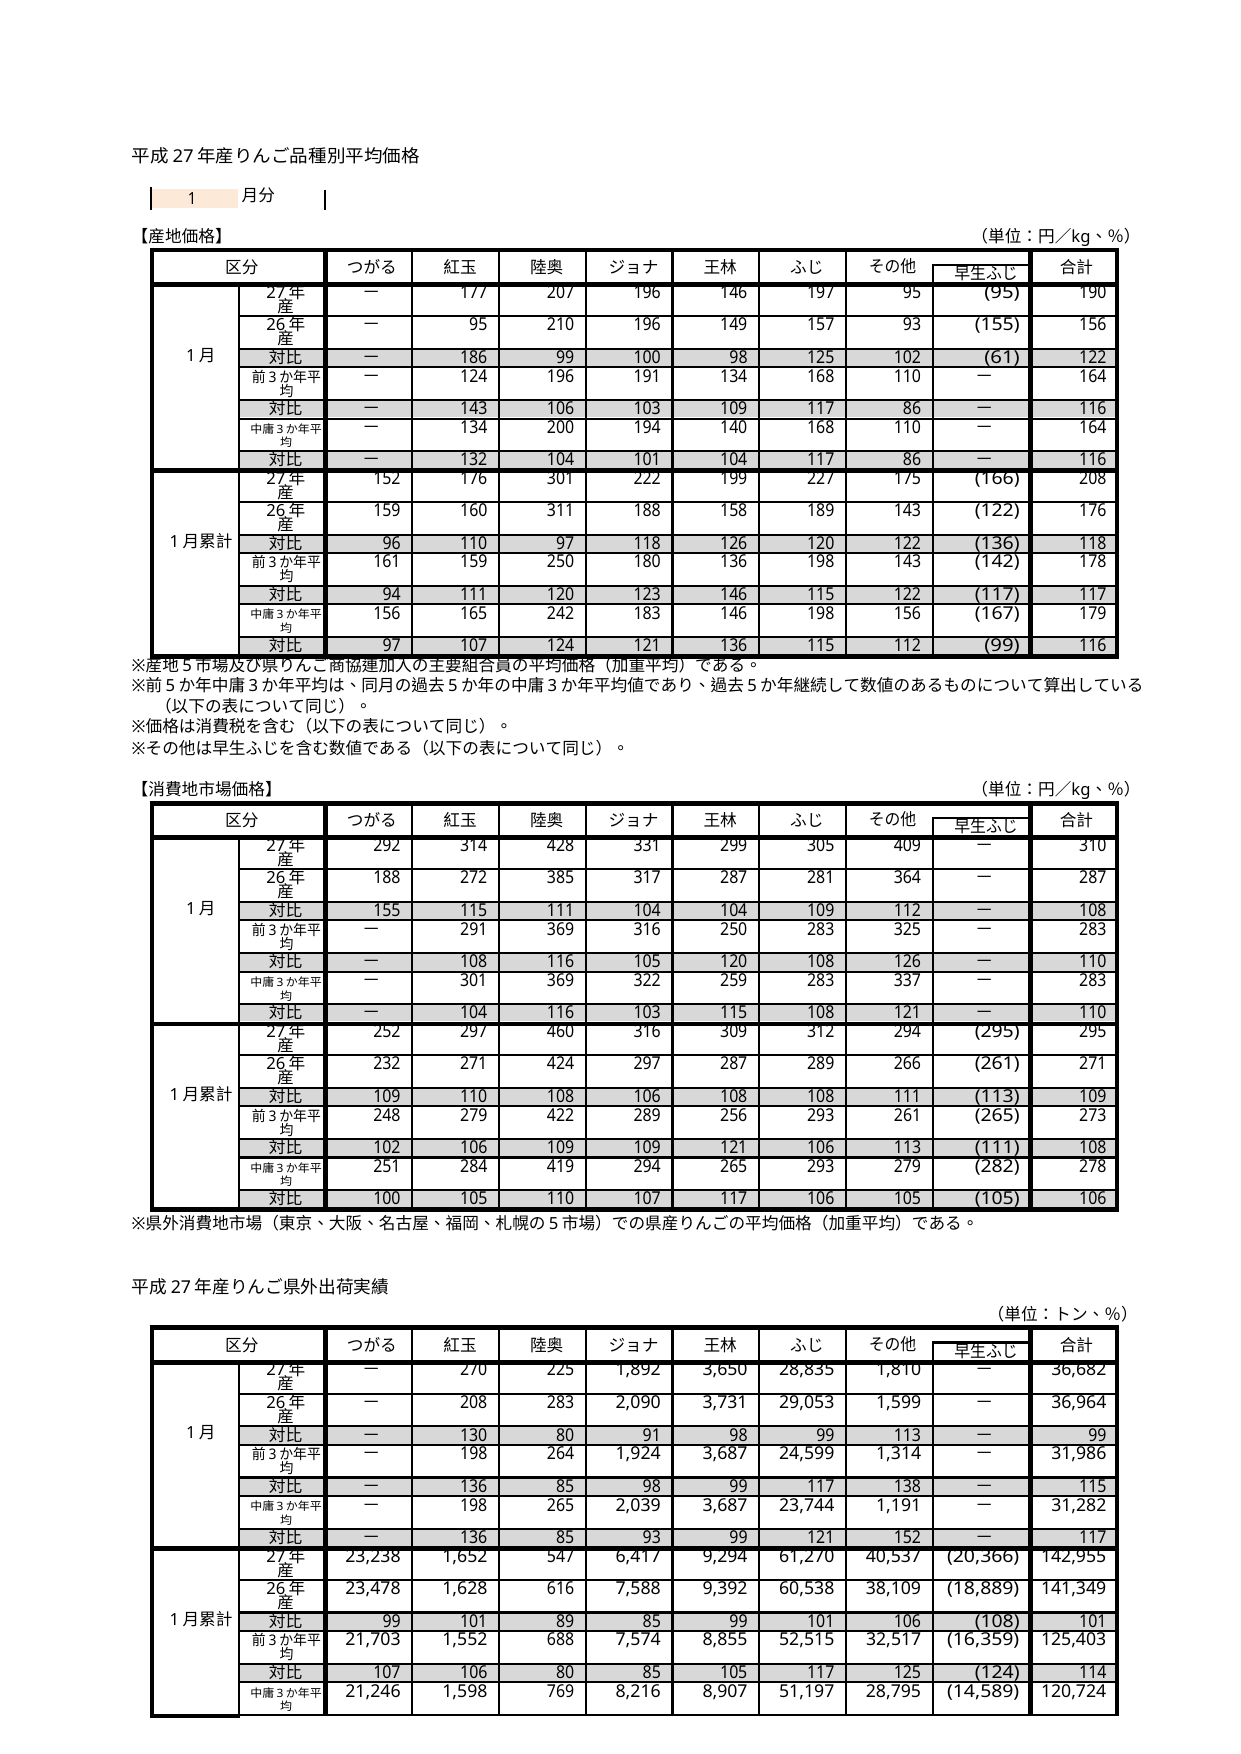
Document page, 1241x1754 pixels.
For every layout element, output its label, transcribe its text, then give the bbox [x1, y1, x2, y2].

table_cell 110 [847, 420, 932, 449]
table_header 王林 [674, 252, 758, 282]
table_header ふじ [760, 1330, 845, 1360]
table_cell 120 [760, 536, 845, 552]
table_cell 中庸3か年平均 [240, 605, 323, 636]
table_cell 8,216 [587, 1683, 671, 1714]
table_cell 250 [674, 921, 758, 952]
table_cell 対比 [240, 1140, 323, 1156]
table_cell 117 [1033, 587, 1115, 603]
table_cell 85 [500, 1530, 585, 1546]
table_cell 107 [587, 1191, 671, 1207]
table_cell 156 [847, 605, 932, 636]
table_cell 7,588 [587, 1581, 671, 1611]
table_cell 291 [413, 921, 498, 952]
table_cell － [934, 1479, 1028, 1495]
table_cell 1,552 [413, 1632, 498, 1663]
table_cell 136 [413, 1530, 498, 1546]
table_cell 424 [500, 1056, 585, 1087]
table_cell 180 [587, 554, 671, 585]
table_cell 273 [1033, 1107, 1115, 1138]
table_cell (136) [934, 536, 1028, 552]
table_cell 24,599 [760, 1446, 845, 1476]
table_cell 40,537 [847, 1551, 932, 1579]
table_cell 108 [500, 1089, 585, 1105]
table_cell － [328, 368, 411, 399]
table_cell － [934, 420, 1028, 449]
table_cell 279 [413, 1107, 498, 1138]
table_cell 120 [500, 587, 585, 603]
table_cell 125 [760, 350, 845, 366]
table_cell － [328, 317, 411, 347]
table_cell 前3か年平均 [240, 921, 323, 952]
table_cell 117 [760, 1479, 845, 1495]
table_cell 98 [674, 350, 758, 366]
table_cell 227 [760, 473, 845, 501]
table_cell 116 [500, 1005, 585, 1021]
table_cell 199 [674, 473, 758, 501]
table_cell 207 [500, 287, 585, 315]
table_cell 9,392 [674, 1581, 758, 1611]
table_cell 385 [500, 870, 585, 901]
table_cell 140 [674, 420, 758, 449]
table_cell 1,599 [847, 1395, 932, 1425]
table_cell 1,810 [847, 1365, 932, 1393]
table_cell 272 [413, 870, 498, 901]
table_cell － [328, 954, 411, 971]
table_cell 168 [760, 420, 845, 449]
table_cell 264 [500, 1446, 585, 1476]
table_cell 113 [847, 1427, 932, 1444]
table_cell 165 [413, 605, 498, 636]
table_cell 中庸3か年平均 [240, 1497, 323, 1527]
table_cell (99) [987, 638, 1016, 654]
table_cell 283 [760, 973, 845, 1003]
table_cell 109 [500, 1140, 585, 1156]
table_cell 197 [760, 287, 845, 315]
text （単位：トン、％） [987, 1303, 1198, 1325]
table_cell 117 [1033, 1530, 1115, 1546]
table_cell 164 [1033, 420, 1115, 449]
table_cell 99 [328, 1614, 411, 1630]
table_cell 616 [500, 1581, 585, 1611]
table_cell 1月累計 [154, 1026, 238, 1207]
table_cell 110 [413, 1089, 498, 1105]
table_cell 27年産 [240, 287, 323, 315]
table_header つがる [328, 1330, 411, 1360]
table_cell 26年産 [240, 1581, 323, 1611]
table_cell 261 [847, 1107, 932, 1138]
table_cell 26年産 [240, 1395, 323, 1425]
table_cell 109 [674, 401, 758, 417]
table_cell 210 [500, 317, 585, 347]
table_header 王林 [674, 806, 758, 835]
table_cell 前3か年平均 [240, 368, 323, 399]
table_cell 117 [760, 452, 845, 468]
table_cell － [934, 954, 1028, 971]
table_header ジョナ [587, 252, 671, 282]
table_cell (265) [934, 1107, 1028, 1138]
table_header ふじ [760, 806, 845, 835]
table_header 区分 [154, 252, 323, 282]
table_cell 86 [847, 401, 932, 417]
table_cell 95 [413, 317, 498, 347]
table_cell 86 [847, 452, 932, 468]
table_cell その他 [847, 817, 932, 835]
table_cell 259 [674, 973, 758, 1003]
table_cell (261) [934, 1056, 1028, 1087]
table_cell 早生ふじ [934, 1344, 1028, 1360]
table_cell 283 [1033, 921, 1115, 952]
table_cell － [934, 1446, 1028, 1476]
table_cell 8,855 [674, 1632, 758, 1663]
table_cell 178 [1033, 554, 1115, 585]
table_cell 125 [847, 1665, 932, 1681]
table_cell 対比 [240, 1089, 323, 1105]
table_cell － [328, 401, 411, 417]
table_cell 対比 [240, 1479, 323, 1495]
table_header ジョナ [587, 1330, 671, 1360]
table_cell 1月 [154, 287, 238, 468]
table_cell 102 [328, 1140, 411, 1156]
table_cell 対比 [240, 1614, 323, 1630]
table_cell (117) [934, 587, 1028, 603]
table_cell － [328, 973, 411, 1003]
table_cell (122) [934, 503, 1028, 533]
table_cell 31,282 [1033, 1497, 1115, 1527]
table_cell 314 [413, 840, 498, 868]
table_cell 93 [847, 317, 932, 347]
table_cell 85 [500, 1479, 585, 1495]
table_cell 104 [500, 452, 585, 468]
table_cell 106 [760, 1140, 845, 1156]
table_cell (295) [934, 1026, 1028, 1054]
table_cell 293 [760, 1159, 845, 1189]
table_cell － [328, 1497, 411, 1527]
table_cell (113) [934, 1089, 1028, 1105]
table_cell (142) [934, 554, 1028, 585]
table_cell 前3か年平均 [240, 1446, 323, 1476]
table_cell 107 [328, 1665, 411, 1681]
table_cell 106 [413, 1665, 498, 1681]
table_cell 168 [760, 368, 845, 399]
table_cell 265 [674, 1159, 758, 1189]
table_cell (14,589) [934, 1683, 1028, 1714]
table_cell 109 [760, 903, 845, 919]
table_cell (99) [934, 638, 988, 654]
table_cell 106 [587, 1089, 671, 1105]
table_cell 106 [847, 1614, 932, 1630]
table_cell (167) [934, 605, 1028, 636]
table_cell 対比 [240, 1005, 323, 1021]
table_cell 136 [413, 1479, 498, 1495]
table_header [847, 252, 1028, 264]
table_cell － [328, 1530, 411, 1546]
table_cell 中庸3か年平均 [240, 420, 323, 449]
table_cell 325 [847, 921, 932, 952]
table_cell 110 [500, 1191, 585, 1207]
table_cell その他 [847, 1341, 932, 1360]
table_cell 279 [847, 1159, 932, 1189]
table_cell 1,191 [847, 1497, 932, 1527]
table_cell 111 [413, 587, 498, 603]
table_cell 331 [587, 840, 671, 868]
table_cell 114 [1033, 1665, 1115, 1681]
table_header 合計 [1033, 1330, 1115, 1360]
table_cell 146 [674, 605, 758, 636]
table_header つがる [328, 806, 411, 835]
table_cell 284 [413, 1159, 498, 1189]
table_cell 317 [587, 870, 671, 901]
table_cell 146 [674, 287, 758, 315]
table_cell 103 [587, 401, 671, 417]
text ※その他は早生ふじを含む数値である（以下の表について同じ）。 [131, 737, 1198, 758]
table_cell 早生ふじ [934, 266, 1028, 282]
table_cell 130 [413, 1427, 498, 1444]
table_cell 194 [587, 420, 671, 449]
table_cell 106 [413, 1140, 498, 1156]
table_cell (124) [934, 1665, 1028, 1681]
table_cell － [328, 1365, 411, 1393]
table_cell 60,538 [760, 1581, 845, 1611]
table_cell 132 [413, 452, 498, 468]
table_cell － [934, 401, 1028, 417]
table_cell 97 [328, 638, 411, 654]
table_cell 1,892 [587, 1365, 671, 1393]
table_cell 265 [500, 1497, 585, 1527]
table_cell 108 [760, 1089, 845, 1105]
table_cell (61) [987, 350, 1016, 366]
table_cell 179 [1033, 605, 1115, 636]
table_cell 369 [500, 973, 585, 1003]
table_cell 299 [674, 840, 758, 868]
table_cell － [934, 921, 1028, 952]
table_cell 295 [1033, 1026, 1115, 1054]
table_cell 271 [1033, 1056, 1115, 1087]
table_cell 110 [1033, 1005, 1115, 1021]
table_cell 115 [674, 1005, 758, 1021]
table_cell 99 [674, 1530, 758, 1546]
table_cell 110 [1033, 954, 1115, 971]
table_cell 112 [847, 638, 932, 654]
table_cell (61) [934, 350, 988, 366]
table_cell 61,270 [760, 1551, 845, 1579]
table_cell 21,246 [328, 1683, 411, 1714]
table_cell (95) [934, 287, 1028, 315]
table_cell 118 [587, 536, 671, 552]
table_cell 106 [760, 1191, 845, 1207]
table_cell 460 [500, 1026, 585, 1054]
table_cell 283 [760, 921, 845, 952]
table_cell 198 [413, 1446, 498, 1476]
table_cell 51,197 [760, 1683, 845, 1714]
table_cell 278 [1033, 1159, 1115, 1189]
table_cell 161 [328, 554, 411, 585]
table_cell 108 [760, 954, 845, 971]
table_cell 1,314 [847, 1446, 932, 1476]
table_cell － [934, 1365, 1028, 1393]
table_cell (166) [934, 473, 1028, 501]
table_header 王林 [674, 1330, 758, 1360]
table_cell 6,417 [587, 1551, 671, 1579]
table_cell 142,955 [1033, 1551, 1115, 1579]
table_cell 8,907 [674, 1683, 758, 1714]
table_cell 対比 [240, 536, 323, 552]
table_cell 297 [413, 1026, 498, 1054]
text ※前5か年中庸3か年平均は、同月の過去5か年の中庸3か年平均値であり、過去5か年継続して数値のあるものについて算出している [131, 675, 1198, 696]
table_cell 96 [328, 536, 411, 552]
table_cell 110 [847, 368, 932, 399]
table_cell 428 [500, 840, 585, 868]
table_cell 115 [760, 638, 845, 654]
table_cell 188 [328, 870, 411, 901]
table_header 区分 [154, 1330, 323, 1360]
table_cell 100 [587, 350, 671, 366]
table_cell 対比 [240, 452, 323, 468]
table_cell 対比 [240, 1665, 323, 1681]
table_cell 32,517 [847, 1632, 932, 1663]
table_cell － [934, 452, 1028, 468]
table_cell 前3か年平均 [240, 1632, 323, 1663]
table_cell 122 [847, 587, 932, 603]
table_cell － [328, 350, 411, 366]
table_header ジョナ [587, 806, 671, 835]
table_cell 91 [587, 1427, 671, 1444]
table_cell 242 [500, 605, 585, 636]
table_cell 190 [1033, 287, 1115, 315]
table_cell 196 [500, 368, 585, 399]
table_cell (18,889) [934, 1581, 1028, 1611]
table_cell 1月累計 [154, 473, 238, 654]
table_cell 23,744 [760, 1497, 845, 1527]
text 平成27年産りんご品種別平均価格 [132, 144, 1198, 168]
table_cell 112 [847, 903, 932, 919]
table_cell 108 [1033, 903, 1115, 919]
table_cell 1月 [154, 840, 238, 1021]
table_cell 281 [760, 870, 845, 901]
table_cell 134 [413, 420, 498, 449]
table_cell (111) [934, 1140, 1028, 1156]
table_cell 175 [847, 473, 932, 501]
table_cell 294 [587, 1159, 671, 1189]
table_cell 89 [500, 1614, 585, 1630]
table_cell 1月累計 [154, 1551, 238, 1714]
table_cell 3,687 [674, 1446, 758, 1476]
table_cell 188 [587, 503, 671, 533]
table_cell 270 [413, 1365, 498, 1393]
table_cell 対比 [240, 954, 323, 971]
table_cell 121 [587, 638, 671, 654]
table_cell 104 [674, 903, 758, 919]
table_cell 27年産 [240, 840, 323, 868]
table_cell 164 [1033, 368, 1115, 399]
table_cell 118 [1033, 536, 1115, 552]
text ※県外消費地市場（東京、大阪、名古屋、福岡、札幌の5市場）での県産りんごの平均価格（加重平均）である。 [131, 1212, 1198, 1235]
table_cell 110 [413, 536, 498, 552]
table_cell (105) [934, 1191, 1028, 1207]
table_cell － [934, 1395, 1028, 1425]
text ※産地5市場及び県りんご商協連加入の主要組合員の平均価格（加重平均）である。 [131, 659, 1198, 675]
table_cell － [934, 1005, 1028, 1021]
table_cell 157 [760, 317, 845, 347]
table_cell 159 [328, 503, 411, 533]
table_cell 99 [500, 350, 585, 366]
table_cell 26年産 [240, 870, 323, 901]
table_cell 256 [674, 1107, 758, 1138]
table_cell (20,366) [934, 1551, 1028, 1579]
table_cell (108) [934, 1614, 1028, 1630]
table_header 紅玉 [413, 1330, 498, 1360]
table_cell 117 [674, 1191, 758, 1207]
table_cell 121 [760, 1530, 845, 1546]
table_cell 189 [760, 503, 845, 533]
table_cell － [934, 1427, 1028, 1444]
table_cell － [934, 1497, 1028, 1527]
table_cell － [328, 287, 411, 315]
table_cell 対比 [240, 587, 323, 603]
table_cell 310 [1033, 840, 1115, 868]
table_cell 105 [413, 1191, 498, 1207]
table_cell 対比 [240, 401, 323, 417]
table_cell 104 [587, 903, 671, 919]
table_cell 143 [847, 503, 932, 533]
table_cell 27年産 [240, 1551, 323, 1579]
table_cell 301 [413, 973, 498, 1003]
table_cell 316 [587, 921, 671, 952]
table_cell 186 [413, 350, 498, 366]
table_cell 103 [587, 1005, 671, 1021]
table_cell － [328, 921, 411, 952]
table_cell 116 [500, 954, 585, 971]
table_cell 115 [1033, 1479, 1115, 1495]
table_cell － [328, 420, 411, 449]
table_header [847, 1330, 1028, 1341]
table_cell 52,515 [760, 1632, 845, 1663]
table_cell 252 [328, 1026, 411, 1054]
table_cell － [934, 973, 1028, 1003]
table_cell 中庸3か年平均 [240, 1683, 323, 1714]
table_cell 94 [328, 587, 411, 603]
table_cell 109 [587, 1140, 671, 1156]
table_cell － [328, 1395, 411, 1425]
table_cell 29,053 [760, 1395, 845, 1425]
table_cell 688 [500, 1632, 585, 1663]
table_cell 99 [674, 1614, 758, 1630]
table_cell 108 [1033, 1140, 1115, 1156]
table_cell 99 [1033, 1427, 1115, 1444]
table_cell 134 [674, 368, 758, 399]
table_cell 107 [413, 638, 498, 654]
table_cell 115 [413, 903, 498, 919]
table_cell 297 [587, 1056, 671, 1087]
table_cell 2,039 [587, 1497, 671, 1527]
table_cell 419 [500, 1159, 585, 1189]
table_cell 547 [500, 1551, 585, 1579]
text ※価格は消費税を含む（以下の表について同じ）。 [131, 716, 1198, 737]
table_cell 198 [760, 605, 845, 636]
table_cell 120 [674, 954, 758, 971]
table_cell 146 [674, 587, 758, 603]
table_cell － [934, 903, 1028, 919]
table_cell 105 [674, 1665, 758, 1681]
table_cell 115 [760, 587, 845, 603]
table_cell 191 [587, 368, 671, 399]
table_cell 80 [500, 1427, 585, 1444]
table_cell 対比 [240, 1427, 323, 1444]
table_header [847, 806, 1028, 817]
table_cell 28,795 [847, 1683, 932, 1714]
table_cell 283 [1033, 973, 1115, 1003]
table_cell 116 [1033, 452, 1115, 468]
table_header 紅玉 [413, 252, 498, 282]
table_cell 271 [413, 1056, 498, 1087]
table_cell 337 [847, 973, 932, 1003]
table_cell 136 [674, 554, 758, 585]
table_cell 289 [587, 1107, 671, 1138]
table_cell 200 [500, 420, 585, 449]
table_cell 287 [674, 870, 758, 901]
table_cell 156 [1033, 317, 1115, 347]
table_cell 26年産 [240, 317, 323, 347]
table_cell (282) [934, 1159, 1028, 1189]
text 平成27年産りんご県外出荷実績 [132, 1274, 395, 1299]
table_cell 283 [500, 1395, 585, 1425]
table_cell 113 [847, 1140, 932, 1156]
table_cell 93 [587, 1530, 671, 1546]
table_cell 287 [674, 1056, 758, 1087]
table_cell 98 [587, 1479, 671, 1495]
table_cell 176 [1033, 503, 1115, 533]
table_cell 322 [587, 973, 671, 1003]
table_cell 124 [500, 638, 585, 654]
table_cell 99 [674, 1479, 758, 1495]
table_cell 97 [500, 536, 585, 552]
table_cell － [328, 452, 411, 468]
table_cell 105 [587, 954, 671, 971]
table_cell 289 [760, 1056, 845, 1087]
table_cell 98 [674, 1427, 758, 1444]
table_cell 152 [328, 473, 411, 501]
table_cell 138 [847, 1479, 932, 1495]
table_cell 293 [760, 1107, 845, 1138]
table_cell 101 [587, 452, 671, 468]
table_cell 126 [674, 536, 758, 552]
table_cell 160 [413, 503, 498, 533]
table_cell 23,478 [328, 1581, 411, 1611]
table_cell (155) [934, 317, 1028, 347]
table_cell 122 [847, 536, 932, 552]
table_cell 409 [847, 840, 932, 868]
table_cell 143 [413, 401, 498, 417]
table_cell 196 [587, 317, 671, 347]
table_cell 85 [587, 1614, 671, 1630]
table_cell 111 [847, 1089, 932, 1105]
table_header つがる [328, 252, 411, 282]
table_cell 183 [587, 605, 671, 636]
table_cell 155 [328, 903, 411, 919]
table_cell 769 [500, 1683, 585, 1714]
table_cell 27年産 [240, 1026, 323, 1054]
table_cell 102 [847, 350, 932, 366]
table_cell 316 [587, 1026, 671, 1054]
table_cell 前3か年平均 [240, 1107, 323, 1138]
table_cell 364 [847, 870, 932, 901]
table_cell 1,652 [413, 1551, 498, 1579]
table_cell 158 [674, 503, 758, 533]
table_cell 前3か年平均 [240, 554, 323, 585]
table_cell 対比 [240, 350, 323, 366]
table_cell － [934, 870, 1028, 901]
table_cell 301 [500, 473, 585, 501]
table_cell 27年産 [240, 473, 323, 501]
text （以下の表について同じ）。 [155, 696, 1198, 716]
table_cell 149 [674, 317, 758, 347]
table_cell 108 [760, 1005, 845, 1021]
table_cell 248 [328, 1107, 411, 1138]
table_cell 38,109 [847, 1581, 932, 1611]
table_cell 309 [674, 1026, 758, 1054]
table_header ふじ [760, 252, 845, 282]
table_cell － [328, 1479, 411, 1495]
table_cell 116 [1033, 401, 1115, 417]
table_cell 108 [674, 1089, 758, 1105]
text 【産地価格】 （単位：円／kg、％） [131, 225, 1198, 248]
table_cell 早生ふじ [934, 819, 1028, 835]
table_cell 23,238 [328, 1551, 411, 1579]
table_cell 422 [500, 1107, 585, 1138]
table_cell 36,682 [1033, 1365, 1115, 1393]
table_cell 対比 [240, 1530, 323, 1546]
table_cell 152 [847, 1530, 932, 1546]
table_cell 292 [328, 840, 411, 868]
table_cell － [934, 1530, 1028, 1546]
table_cell 122 [1033, 350, 1115, 366]
table_cell － [328, 1446, 411, 1476]
table_cell 1,924 [587, 1446, 671, 1476]
table_cell 177 [413, 287, 498, 315]
table_cell 105 [847, 1191, 932, 1207]
table_cell 196 [587, 287, 671, 315]
table_cell 208 [413, 1395, 498, 1425]
table_cell 対比 [240, 903, 323, 919]
table_cell 104 [674, 452, 758, 468]
table_cell 109 [328, 1089, 411, 1105]
table_cell 27年産 [240, 1365, 323, 1393]
table_cell 対比 [240, 1191, 323, 1207]
table_cell 101 [760, 1614, 845, 1630]
table_cell 対比 [240, 638, 323, 654]
table_cell 120,724 [1033, 1683, 1115, 1714]
table_cell 111 [500, 903, 585, 919]
table_cell 121 [674, 1140, 758, 1156]
table_cell 3,650 [674, 1365, 758, 1393]
table_cell 中庸3か年平均 [240, 1159, 323, 1189]
table_cell 156 [328, 605, 411, 636]
table_cell 3,687 [674, 1497, 758, 1527]
table_cell 198 [413, 1497, 498, 1527]
table_cell 222 [587, 473, 671, 501]
table_cell 117 [760, 1665, 845, 1681]
table_cell 99 [760, 1427, 845, 1444]
table_cell 266 [847, 1056, 932, 1087]
table_cell 176 [413, 473, 498, 501]
table_cell 95 [847, 287, 932, 315]
table_cell 251 [328, 1159, 411, 1189]
table_cell 108 [413, 954, 498, 971]
table_cell 9,294 [674, 1551, 758, 1579]
table_cell － [934, 840, 1028, 868]
table_cell 121 [847, 1005, 932, 1021]
table_cell 1月 [154, 1365, 238, 1546]
table_cell 85 [587, 1665, 671, 1681]
table_cell 123 [587, 587, 671, 603]
table_cell 311 [500, 503, 585, 533]
table_header 陸奥 [500, 806, 585, 835]
table_cell 294 [847, 1026, 932, 1054]
table_cell 106 [1033, 1191, 1115, 1207]
table_cell 117 [760, 401, 845, 417]
table_cell 232 [328, 1056, 411, 1087]
table_cell － [328, 1427, 411, 1444]
table_cell (16,359) [934, 1632, 1028, 1663]
table_cell 106 [500, 401, 585, 417]
table_cell 208 [1033, 473, 1115, 501]
table_cell 225 [500, 1365, 585, 1393]
table_header 陸奥 [500, 1330, 585, 1360]
table_cell 3,731 [674, 1395, 758, 1425]
table_cell 104 [413, 1005, 498, 1021]
table_header 陸奥 [500, 252, 585, 282]
table_cell 26年産 [240, 1056, 323, 1087]
table_cell 305 [760, 840, 845, 868]
table_cell その他 [847, 264, 932, 282]
table_cell 7,574 [587, 1632, 671, 1663]
text 【消費地市場価格】 （単位：円／kg、％） [131, 778, 1198, 801]
table_cell 21,703 [328, 1632, 411, 1663]
table_cell 1,598 [413, 1683, 498, 1714]
table_cell 80 [500, 1665, 585, 1681]
table_cell 116 [1033, 638, 1115, 654]
table_cell 28,835 [760, 1365, 845, 1393]
table_cell 369 [500, 921, 585, 952]
table_cell 1,628 [413, 1581, 498, 1611]
table_cell － [328, 1005, 411, 1021]
table_header 紅玉 [413, 806, 498, 835]
table_cell 124 [413, 368, 498, 399]
table_cell 250 [500, 554, 585, 585]
table_cell 31,986 [1033, 1446, 1115, 1476]
table_header 区分 [154, 806, 323, 835]
table_cell 159 [413, 554, 498, 585]
table_cell － [934, 368, 1028, 399]
table_header 合計 [1033, 252, 1115, 282]
table_cell 101 [1033, 1614, 1115, 1630]
table_cell 198 [760, 554, 845, 585]
table_cell 136 [674, 638, 758, 654]
table_cell 36,964 [1033, 1395, 1115, 1425]
table_cell 101 [413, 1614, 498, 1630]
table_cell 287 [1033, 870, 1115, 901]
table_cell 143 [847, 554, 932, 585]
table_header 合計 [1033, 806, 1115, 835]
table_cell 126 [847, 954, 932, 971]
table_cell 中庸3か年平均 [240, 973, 323, 1003]
table_cell 312 [760, 1026, 845, 1054]
table_cell 141,349 [1033, 1581, 1115, 1611]
table_cell 109 [1033, 1089, 1115, 1105]
table_cell 100 [328, 1191, 411, 1207]
table_cell 26年産 [240, 503, 323, 533]
table_cell 125,403 [1033, 1632, 1115, 1663]
table_cell 2,090 [587, 1395, 671, 1425]
